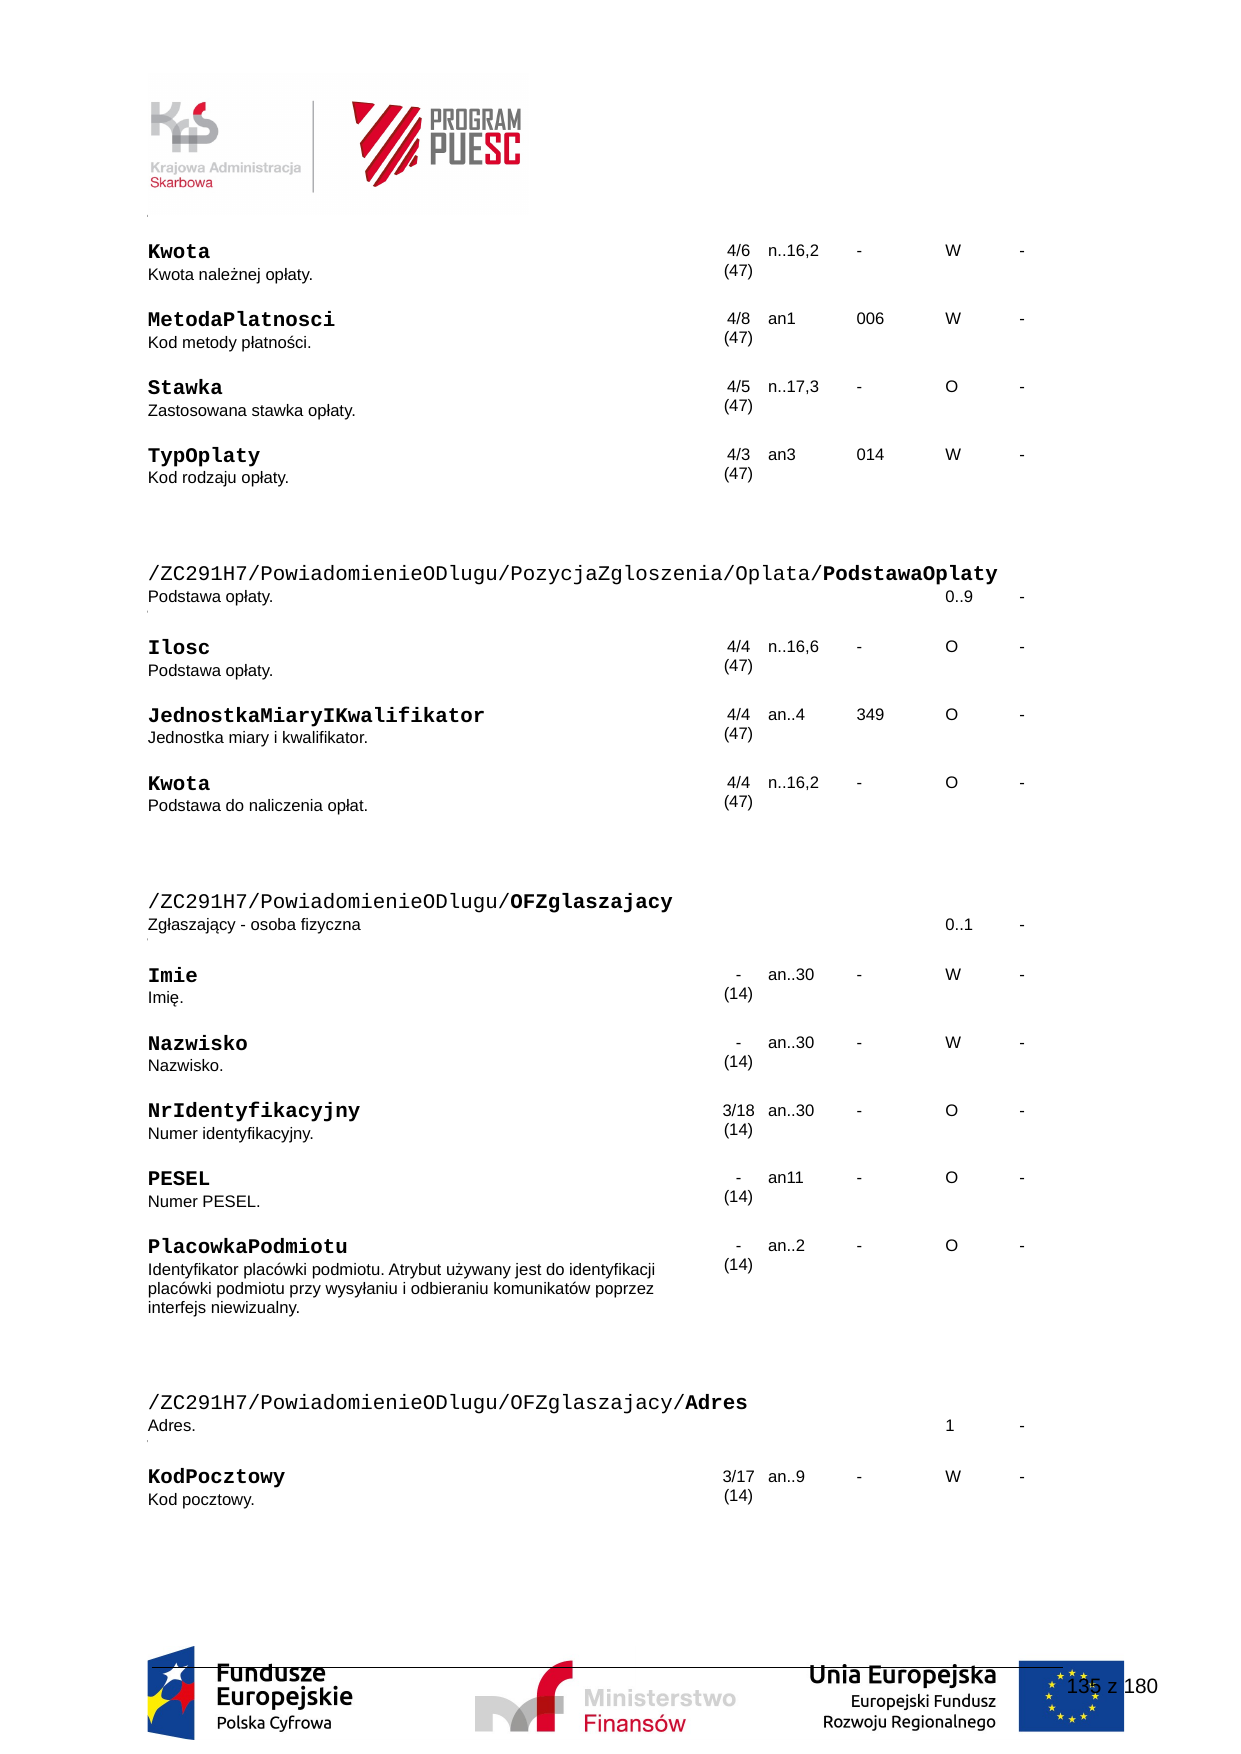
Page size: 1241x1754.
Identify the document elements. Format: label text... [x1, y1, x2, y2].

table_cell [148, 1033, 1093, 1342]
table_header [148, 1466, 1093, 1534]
picture [147, 73, 529, 215]
picture [147, 1646, 1125, 1740]
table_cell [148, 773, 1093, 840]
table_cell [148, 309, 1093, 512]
text /ZC291H7/PowiadomienieODlugu/PozycjaZgloszenia/Oplata/PodstawaOplaty [148, 563, 1122, 586]
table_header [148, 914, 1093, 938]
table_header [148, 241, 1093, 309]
text /ZC291H7/PowiadomienieODlugu/OFZglaszajacy/Adres [148, 1392, 1122, 1416]
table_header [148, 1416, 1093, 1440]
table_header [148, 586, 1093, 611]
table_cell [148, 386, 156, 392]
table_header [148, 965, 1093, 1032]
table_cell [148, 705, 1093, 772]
text /ZC291H7/PowiadomienieODlugu/OFZglaszajacy [148, 891, 1122, 914]
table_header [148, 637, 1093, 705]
